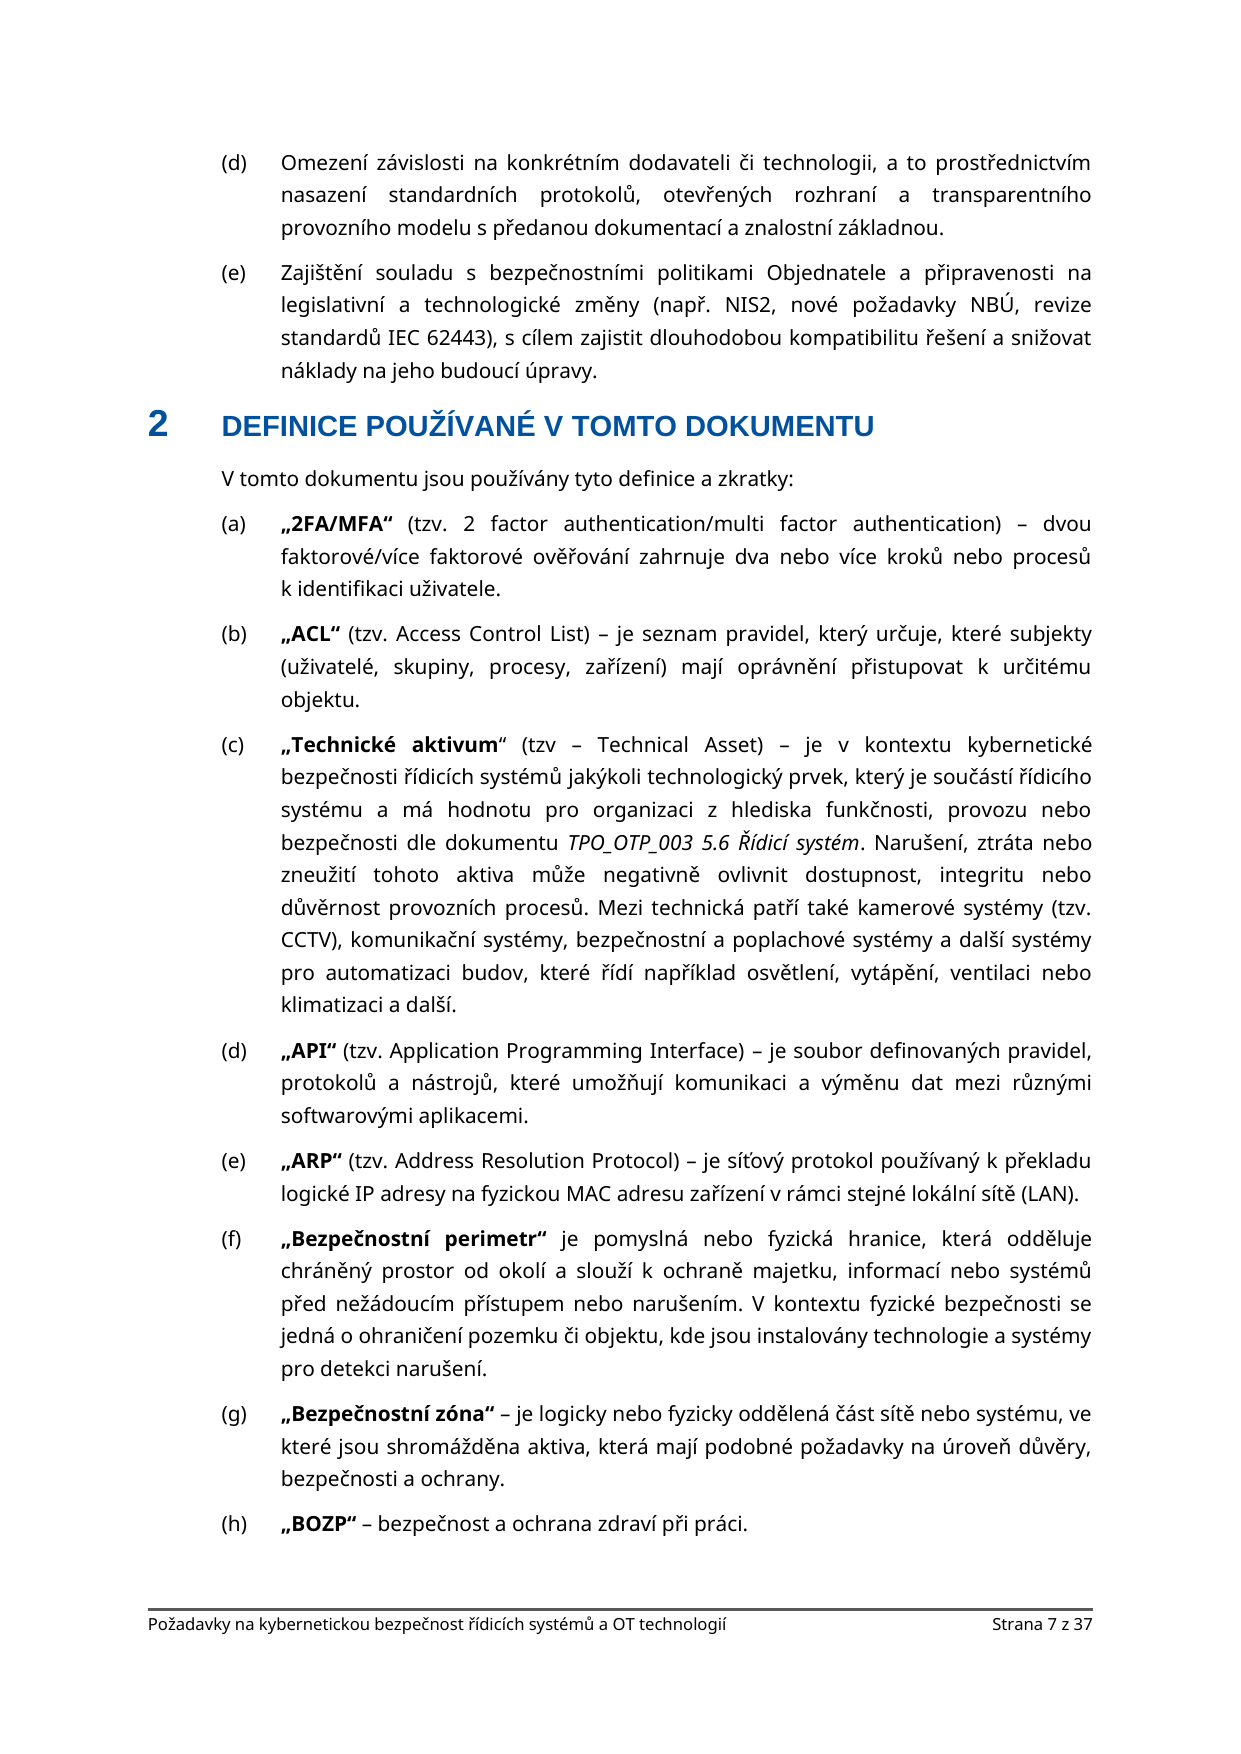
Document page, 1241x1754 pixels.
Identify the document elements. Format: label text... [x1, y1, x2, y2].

text „2FA/MFA“ (tzv. 2 factor authentication/multi factor authentication) – dvou faktorové/více faktorové ověřování zahrnuje dva nebo více kroků nebo procesů k identifikaci uživatele. [221, 509, 1093, 603]
text „API“ (tzv. Application Programming Interface) – je soubor definovaných pravidel, protokolů a nástrojů, které umožňují komunikaci a výměnu dat mezi různými softwarovými aplikacemi. [221, 1036, 1093, 1129]
text „BOZP“ – bezpečnost a ochrana zdraví při práci. [221, 1509, 1093, 1538]
text Omezení závislosti na konkrétním dodavateli či technologii, a to prostřednictvím nasazení standardních protokolů, otevřených rozhraní a transparentního provozního modelu s předanou dokumentací a znalostní základnou. [221, 148, 1093, 241]
text „Bezpečnostní perimetr“ je pomyslná nebo fyzická hranice, která odděluje chráněný prostor od okolí a slouží k ochraně majetku, informací nebo systémů před nežádoucím přístupem nebo narušením. V kontextu fyzické bezpečnosti se jedná o ohraničení pozemku či objektu, kde jsou instalovány technologie a systémy pro detekci narušení. [221, 1224, 1093, 1383]
text „Bezpečnostní zóna“ – je logicky nebo fyzicky oddělená část sítě nebo systému, ve které jsou shromážděna aktiva, která mají podobné požadavky na úroveň důvěry, bezpečnosti a ochrany. [221, 1399, 1093, 1493]
text „Technické aktivum“ (tzv – Technical Asset) – je v kontextu kybernetické bezpečnosti řídicích systémů jakýkoli technologický prvek, který je součástí řídicího systému a má hodnotu pro organizaci z hlediska funkčnosti, provozu nebo bezpečnosti dle dokumentu TPO_OTP_003 5.6 Řídicí systém. Narušení, ztráta nebo zneužití tohoto aktiva může negativně ovlivnit dostupnost, integritu nebo důvěrnost provozních procesů. Mezi technická patří také kamerové systémy (tzv. CCTV), komunikační systémy, bezpečnostní a poplachové systémy a další systémy pro automatizaci budov, které řídí například osvětlení, vytápění, ventilaci nebo klimatizaci a další. [221, 730, 1093, 1019]
text Definice používané v tomto dokumentu [148, 401, 1093, 444]
text Zajištění souladu s bezpečnostními politikami Objednatele a připravenosti na legislativní a technologické změny (např. NIS2, nové požadavky NBÚ, revize standardů IEC 62443), s cílem zajistit dlouhodobou kompatibilitu řešení a snižovat náklady na jeho budoucí úpravy. [221, 258, 1093, 384]
text V tomto dokumentu jsou používány tyto definice a zkratky: [221, 464, 1093, 492]
text „ARP“ (tzv. Address Resolution Protocol) – je síťový protokol používaný k překladu logické IP adresy na fyzickou MAC adresu zařízení v rámci stejné lokální sítě (LAN). [221, 1146, 1093, 1207]
text „ACL“ (tzv. Access Control List) – je seznam pravidel, který určuje, které subjekty (uživatelé, skupiny, procesy, zařízení) mají oprávnění přistupovat k určitému objektu. [221, 619, 1093, 713]
